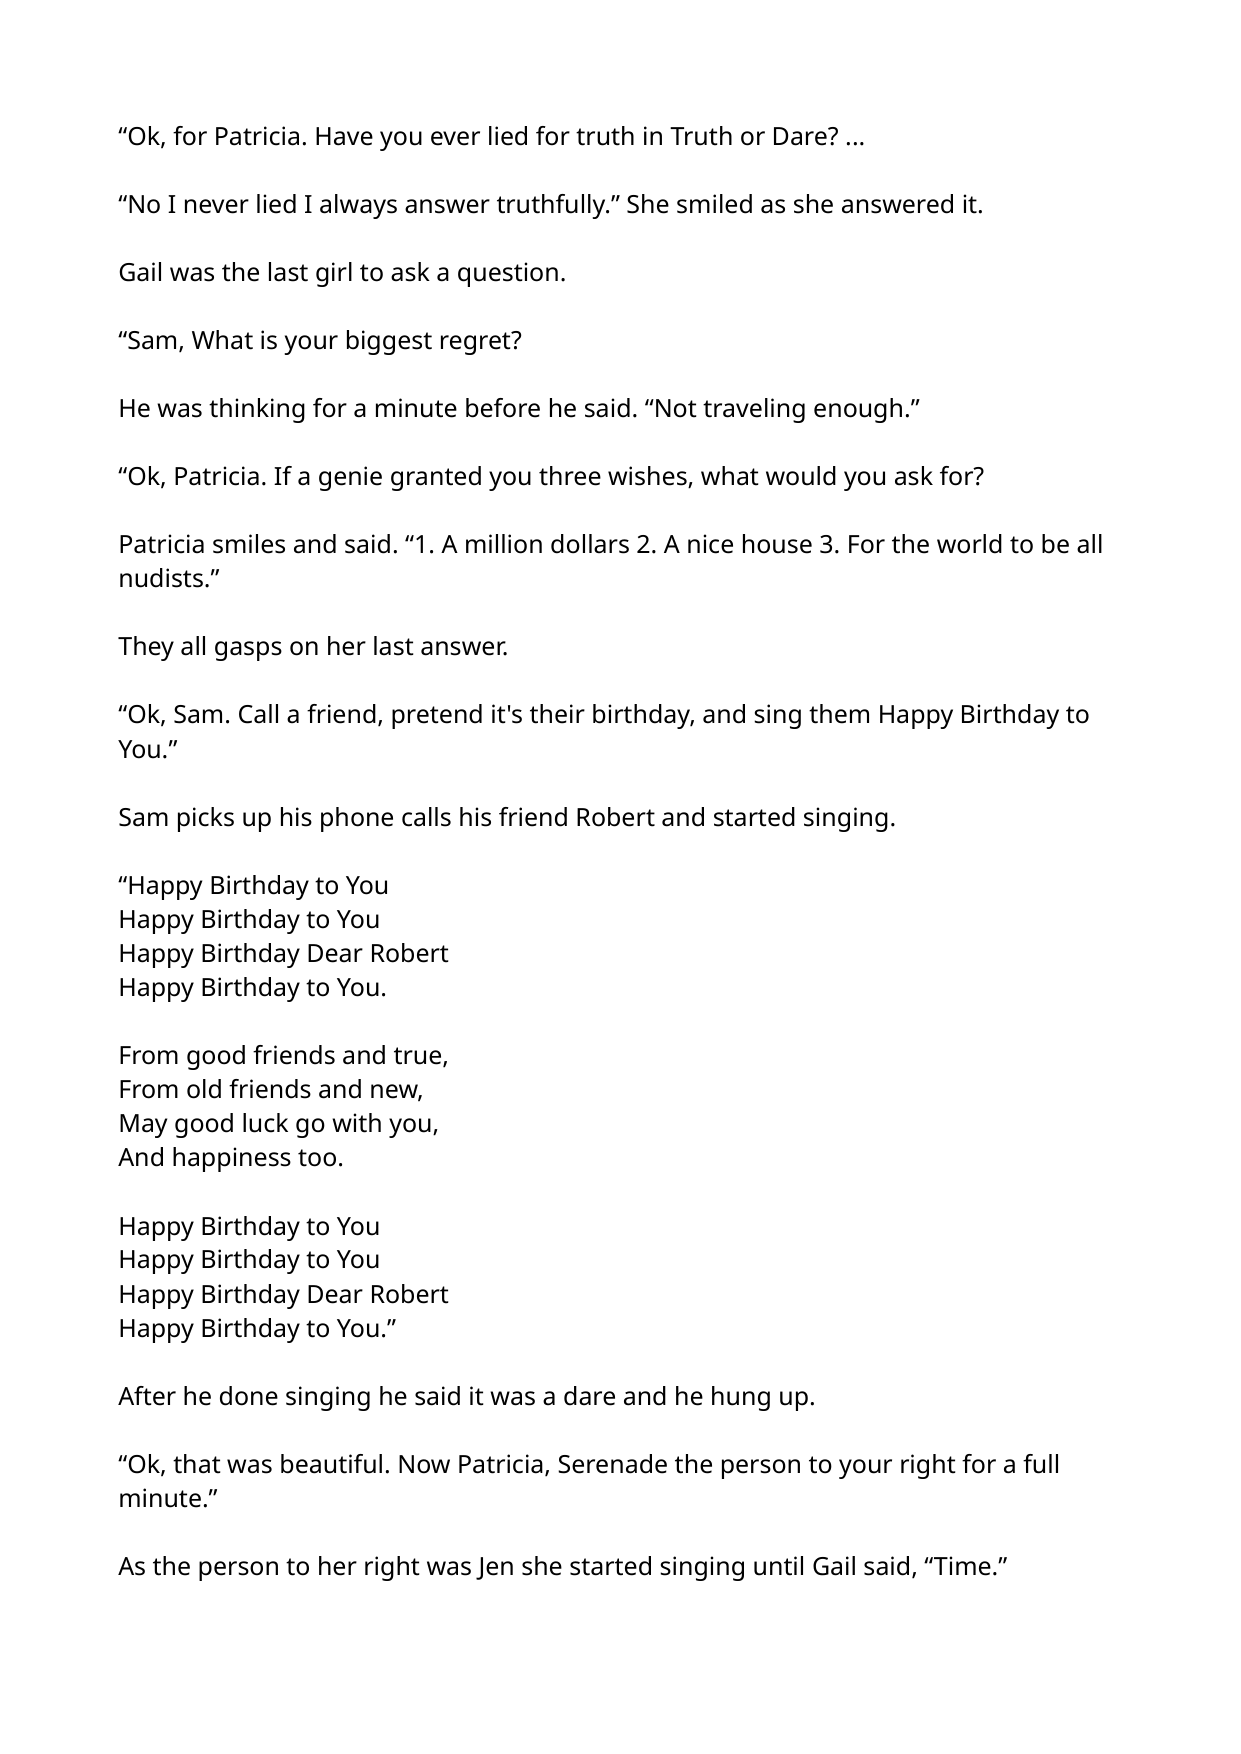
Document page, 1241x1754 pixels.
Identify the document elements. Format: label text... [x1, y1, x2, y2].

text As the person to her right was Jen she started singing until Gail said, “Time.” [118, 1549, 1122, 1583]
text May good luck go with you, [118, 1106, 1122, 1140]
text After he done singing he said it was a dare and he hung up. [118, 1378, 1122, 1412]
text From old friends and new, [118, 1072, 1122, 1106]
text Happy Birthday to You [118, 902, 1122, 936]
text And happiness too. [118, 1140, 1122, 1174]
text They all gasps on her last answer. [118, 629, 1122, 663]
text Patricia smiles and said. “1. A million dollars 2. A nice house 3. For the world to be all nudists.” [118, 527, 1122, 595]
text “Ok, that was beautiful. Now Patricia, Serenade the person to your right for a full minute.” [118, 1447, 1122, 1515]
text Gail was the last girl to ask a question. [118, 254, 1122, 288]
text Happy Birthday to You [118, 1208, 1122, 1242]
text “Happy Birthday to You [118, 867, 1122, 902]
text “Sam, What is your biggest regret? [118, 322, 1122, 357]
text “Ok, for Patricia. Have you ever lied for truth in Truth or Dare? ... [118, 118, 1122, 152]
text He was thinking for a minute before he said. “Not traveling enough.” [118, 391, 1122, 425]
text Happy Birthday Dear Robert [118, 1276, 1122, 1310]
text Happy Birthday to You. [118, 970, 1122, 1004]
text “Ok, Patricia. If a genie granted you three wishes, what would you ask for? [118, 459, 1122, 493]
text “No I never lied I always answer truthfully.” She smiled as she answered it. [118, 186, 1122, 220]
text Happy Birthday Dear Robert [118, 936, 1122, 970]
text Happy Birthday to You [118, 1242, 1122, 1276]
text “Ok, Sam. Call a friend, pretend it's their birthday, and sing them Happy Birthday to You.” [118, 697, 1122, 765]
text Sam picks up his phone calls his friend Robert and started singing. [118, 799, 1122, 833]
text From good friends and true, [118, 1038, 1122, 1072]
text Happy Birthday to You.” [118, 1310, 1122, 1344]
